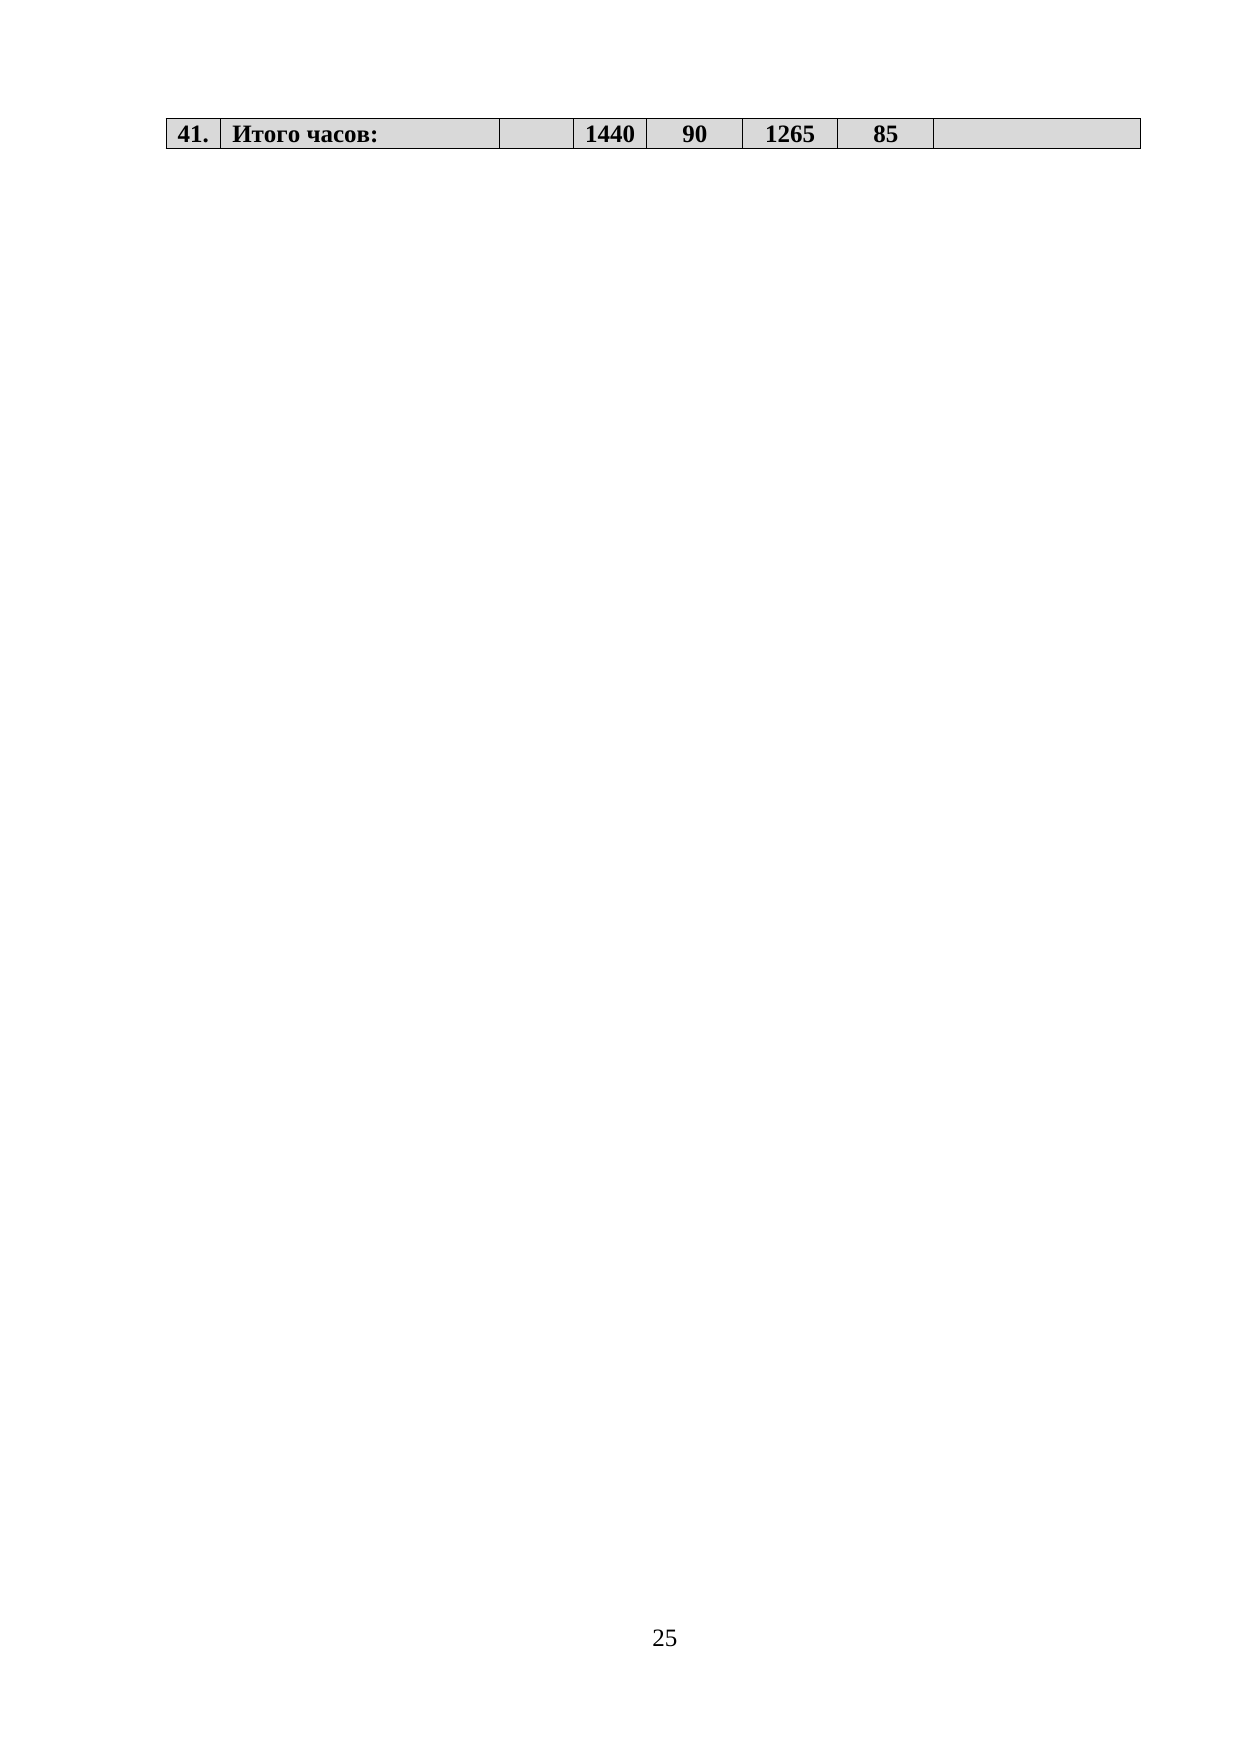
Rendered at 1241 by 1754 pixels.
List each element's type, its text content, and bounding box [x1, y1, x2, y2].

table_cell 90 [647, 119, 742, 148]
table_cell [934, 119, 1140, 148]
table_cell [167, 119, 220, 148]
table_cell 85 [838, 119, 933, 148]
table_cell 1265 [743, 119, 837, 148]
table_cell 1440 [574, 119, 646, 148]
table_cell [500, 119, 573, 148]
table_cell Итого часов: [221, 119, 499, 148]
